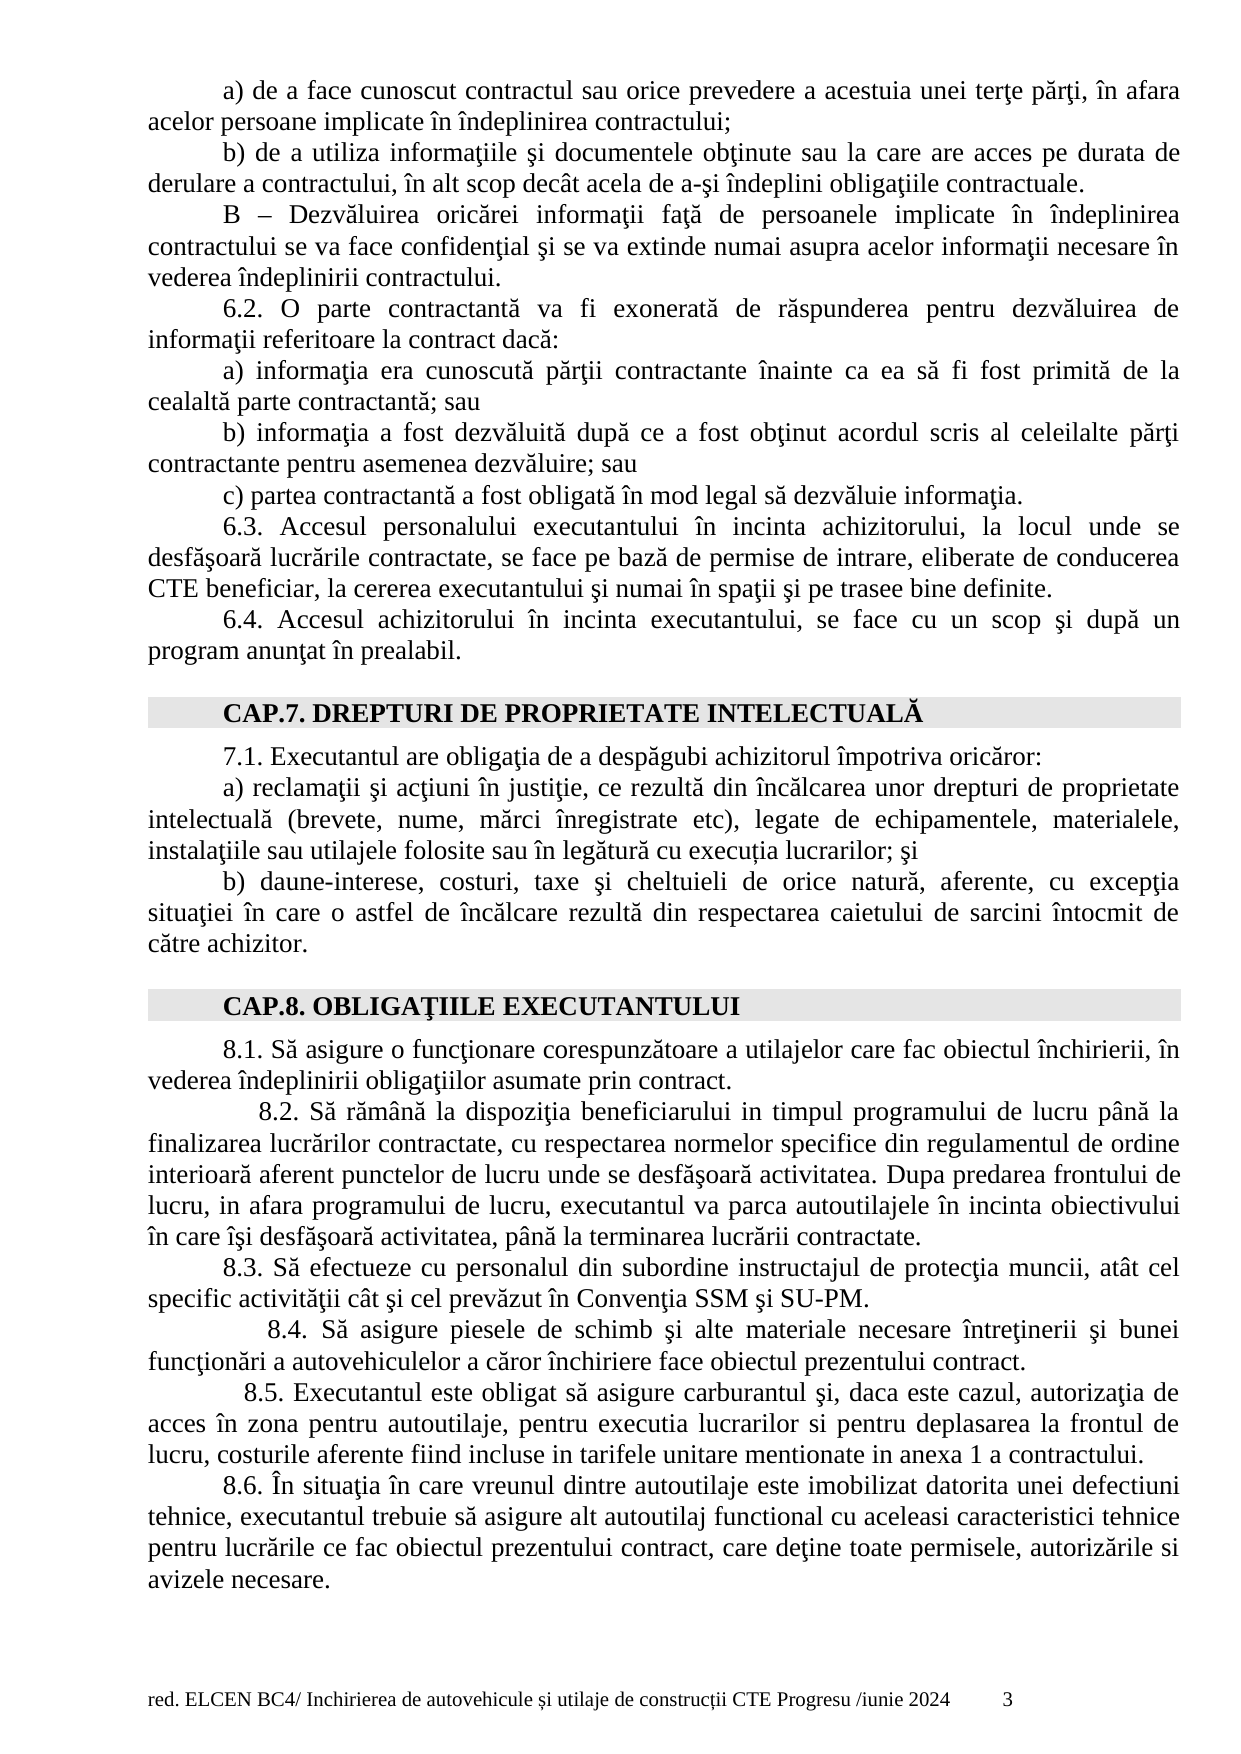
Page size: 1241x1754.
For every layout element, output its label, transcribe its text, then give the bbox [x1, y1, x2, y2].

text 6.3. Accesul personalului executantului în incinta achizitorului, la locul unde se desfăşoară lucrările contractate, se face pe bază de permise de intrare, eliberate de conducerea CTE beneficiar, la cererea executantului şi numai în spaţii şi pe trasee bine definite. [148, 510, 1181, 603]
text 8.4. Să asigure piesele de schimb şi alte materiale necesare întreţinerii şi bunei funcţionări a autovehiculelor a căror închiriere face obiectul prezentului contract. [148, 1313, 1181, 1376]
text B – Dezvăluirea oricărei informaţii faţă de persoanele implicate în îndeplinirea contractului se va face confidenţial şi se va extinde numai asupra acelor informaţii necesare în vederea îndeplinirii contractului. [148, 198, 1181, 292]
text 8.2. Să rămână la dispoziţia beneficiarului in timpul programului de lucru până la finalizarea lucrărilor contractate, cu respectarea normelor specifice din regulamentul de ordine interioară aferent punctelor de lucru unde se desfăşoară activitatea. Dupa predarea frontului de lucru, in afara programului de lucru, executantul va parca autoutilajele în incinta obiectivului în care îşi desfăşoară activitatea, până la terminarea lucrării contractate. [148, 1096, 1181, 1251]
text a) informaţia era cunoscută părţii contractante înainte ca ea să fi fost primită de la cealaltă parte contractantă; sau [148, 354, 1181, 416]
text 6.2. O parte contractantă va fi exonerată de răspunderea pentru dezvăluirea de informaţii referitoare la contract dacă: [148, 292, 1181, 354]
text a) reclamaţii şi acţiuni în justiţie, ce rezultă din încălcarea unor drepturi de proprietate intelectuală (brevete, nume, mărci înregistrate etc), legate de echipamentele, materialele, instalaţiile sau utilajele folosite sau în legătură cu execuția lucrarilor; şi [148, 772, 1181, 865]
text 6.4. Accesul achizitorului în incinta executantului, se face cu un scop şi după un program anunţat în prealabil. [148, 603, 1181, 666]
text c) partea contractantă a fost obligată în mod legal să dezvăluie informaţia. [148, 479, 1181, 510]
text b) informaţia a fost dezvăluită după ce a fost obţinut acordul scris al celeilalte părţi contractante pentru asemenea dezvăluire; sau [148, 416, 1181, 479]
text 8.5. Executantul este obligat să asigure carburantul şi, daca este cazul, autorizaţia de acces în zona pentru autoutilaje, pentru executia lucrarilor si pentru deplasarea la frontul de lucru, costurile aferente fiind incluse in tarifele unitare mentionate in anexa 1 a contractului. [148, 1376, 1181, 1469]
text b) daune-interese, costuri, taxe şi cheltuieli de orice natură, aferente, cu excepţia situaţiei în care o astfel de încălcare rezultă din respectarea caietului de sarcini întocmit de către achizitor. [148, 865, 1181, 958]
subtitle CAP.7. DREPTURI DE PROPRIETATE INTELECTUALĂ [148, 697, 1181, 728]
text a) de a face cunoscut contractul sau orice prevedere a acestuia unei terţe părţi, în afara acelor persoane implicate în îndeplinirea contractului; [148, 74, 1181, 136]
text 8.1. Să asigure o funcţionare corespunzătoare a utilajelor care fac obiectul închirierii, în vederea îndeplinirii obligaţiilor asumate prin contract. [148, 1033, 1181, 1096]
text 7.1. Executantul are obligaţia de a despăgubi achizitorul împotriva oricăror: [148, 740, 1181, 772]
text 8.3. Să efectueze cu personalul din subordine instructajul de protecţia muncii, atât cel specific activităţii cât şi cel prevăzut în Convenţia SSM şi SU-PM. [148, 1251, 1181, 1313]
text 8.6. În situaţia în care vreunul dintre autoutilaje este imobilizat datorita unei defectiuni tehnice, executantul trebuie să asigure alt autoutilaj functional cu aceleasi caracteristici tehnice pentru lucrările ce fac obiectul prezentului contract, care deţine toate permisele, autorizările si avizele necesare. [148, 1469, 1181, 1594]
text b) de a utiliza informaţiile şi documentele obţinute sau la care are acces pe durata de derulare a contractului, în alt scop decât acela de a-şi îndeplini obligaţiile contractuale. [148, 136, 1181, 198]
subtitle CAP.8. OBLIGAŢIILE EXECUTANTULUI [148, 989, 1181, 1021]
